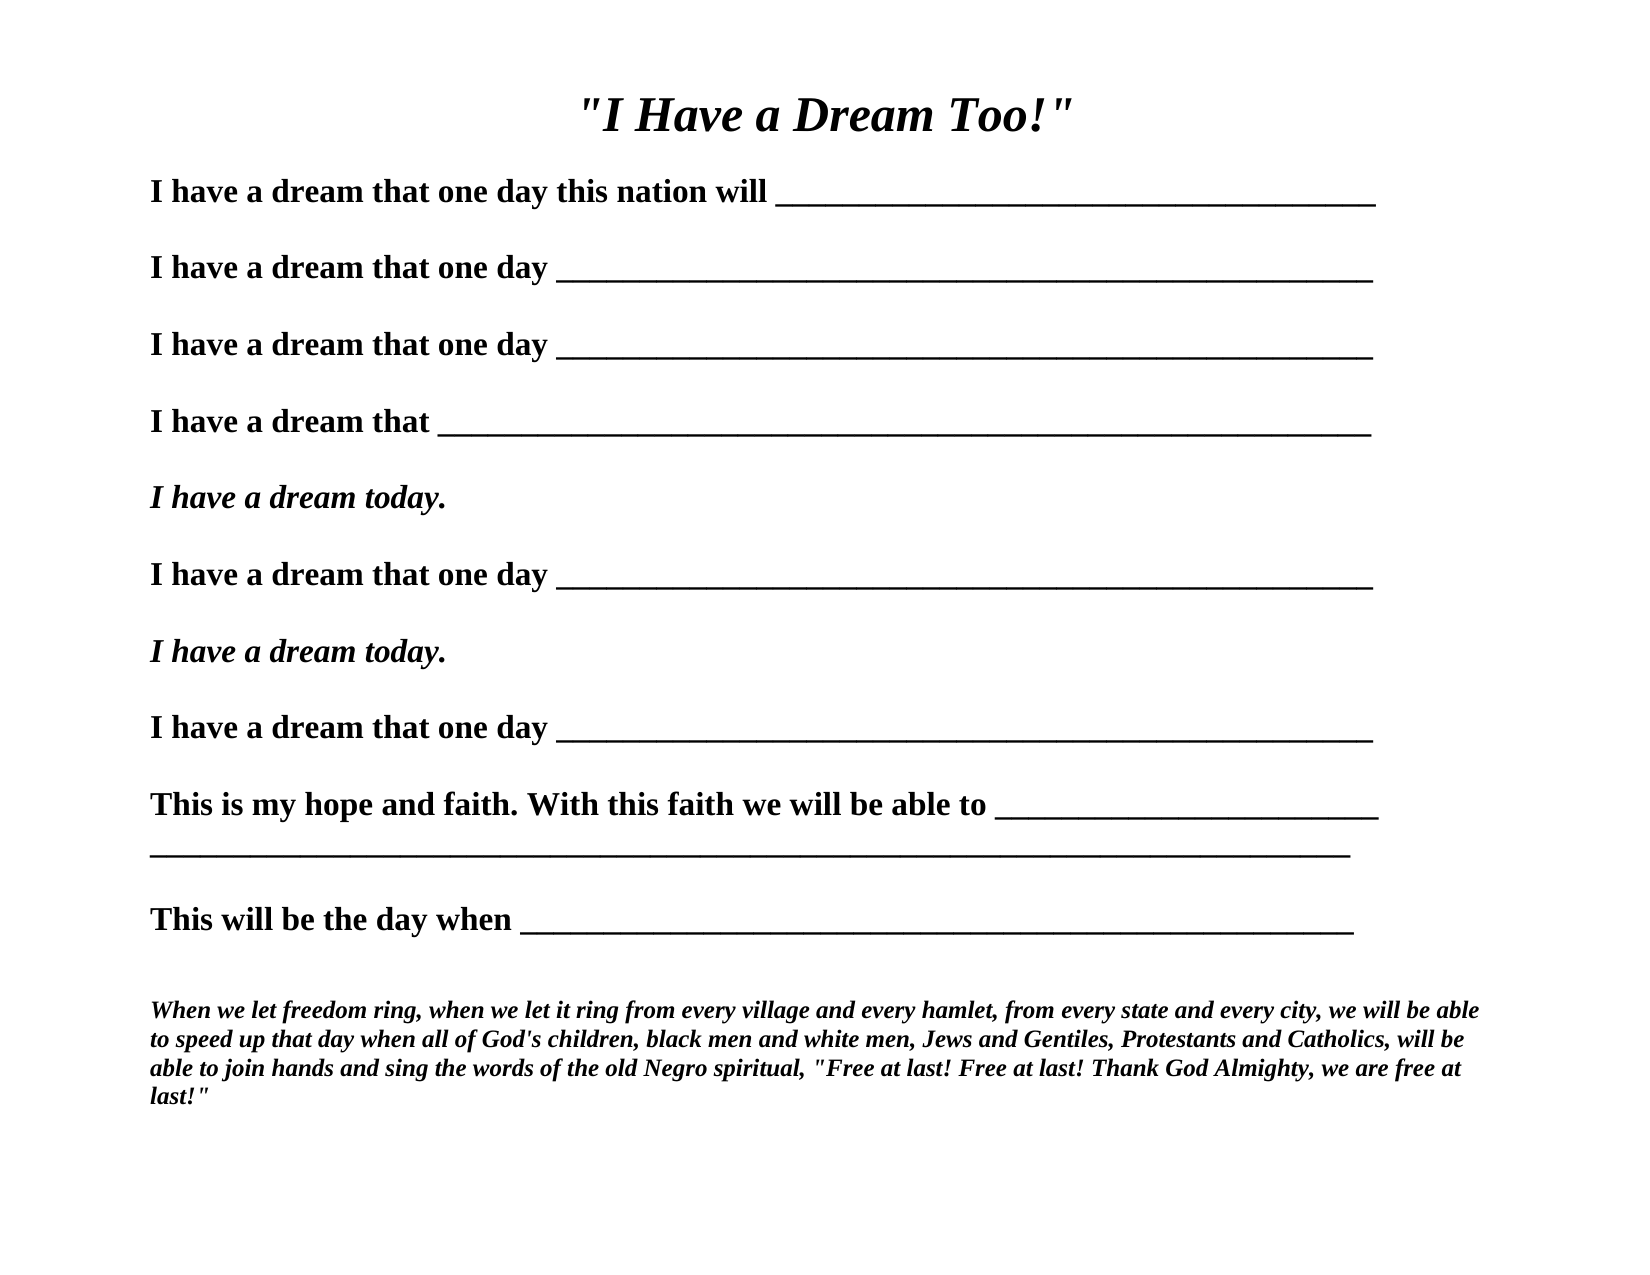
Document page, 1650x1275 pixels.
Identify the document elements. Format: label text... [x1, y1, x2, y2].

text This will be the day when __________________________________________________ [150, 899, 1500, 938]
text I have a dream that one day _________________________________________________ [150, 708, 1500, 746]
text I have a dream that one day this nation will ____________________________________ [150, 171, 1500, 209]
text ________________________________________________________________________ [150, 823, 1500, 861]
text "I Have a Dream Too!" [150, 84, 1500, 142]
text I have a dream that one day _________________________________________________ [150, 324, 1500, 363]
text I have a dream that one day _________________________________________________ [150, 554, 1500, 593]
text I have a dream today. [150, 478, 1500, 516]
text I have a dream today. [150, 631, 1500, 669]
text When we let freedom ring, when we let it ring from every village and every hamlet, from every state and every city, we will be able to speed up that day when all of God's children, black men and white men, Jews and Gentiles, Protestants and Catholics, will be able to join hands and sing the words of the old Negro spiritual, "Free at last! Free at last! Thank God Almighty, we are free at last!" [150, 995, 1500, 1110]
text I have a dream that one day _________________________________________________ [150, 248, 1500, 286]
text This is my hope and faith. With this faith we will be able to _______________________ [150, 784, 1500, 823]
text I have a dream that ________________________________________________________ [150, 401, 1500, 439]
